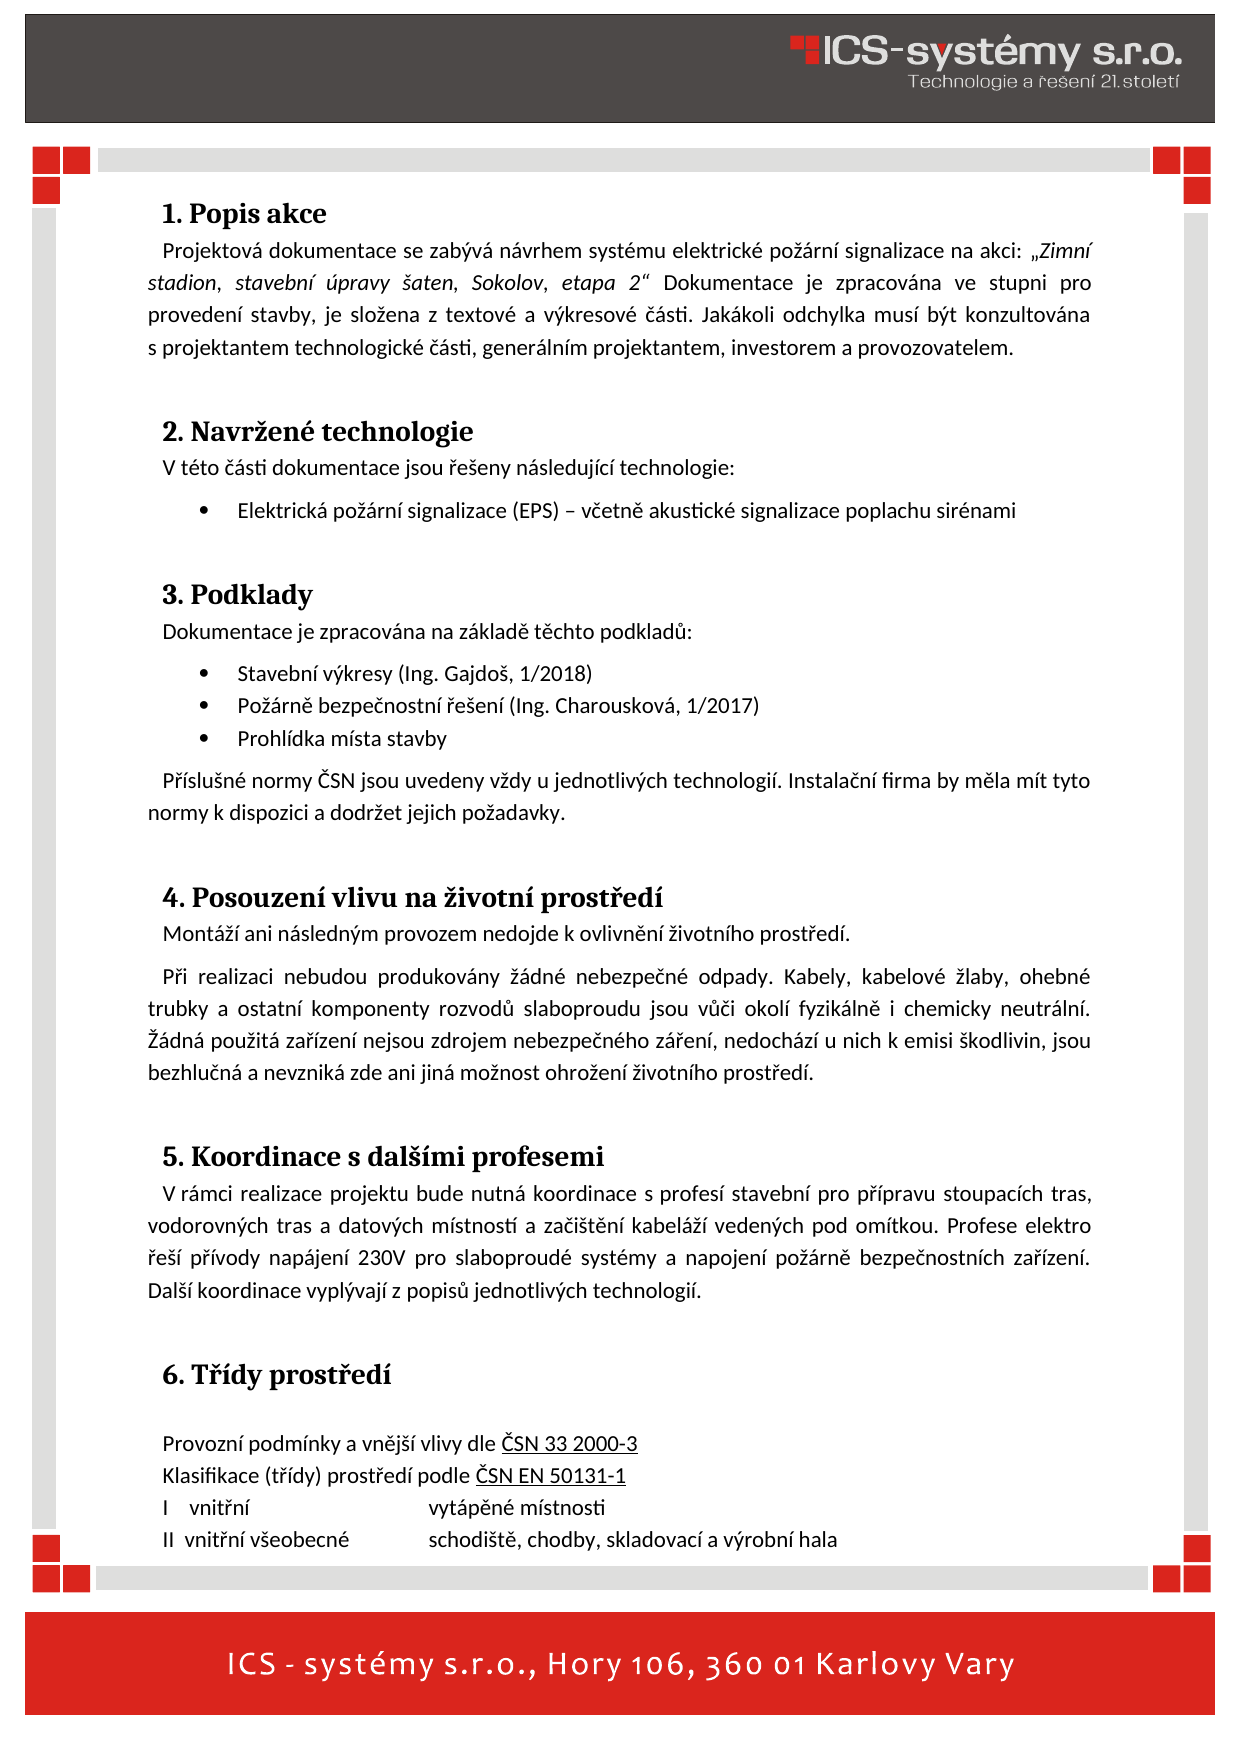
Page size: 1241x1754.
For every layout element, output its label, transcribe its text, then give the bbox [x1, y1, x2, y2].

text V rámci realizace projektu bude nutná koordinace s profesí stavební pro přípravu stoupacích tras, vodorovných tras a datových místností a začištění kabeláží vedených pod omítkou. Profese elektro řeší přívody napájení 230V pro slaboproudé systémy a napojení požárně bezpečnostních zařízení. Další koordinace vyplývají z popisů jednotlivých technologií. [148, 1179, 1093, 1304]
subtitle Podklady [162, 578, 1093, 612]
text Při realizaci nebudou produkovány žádné nebezpečné odpady. Kabely, kabelové žlaby, ohebné trubky a ostatní komponenty rozvodů slaboproudu jsou vůči okolí fyzikálně i chemicky neutrální. Žádná použitá zařízení nejsou zdrojem nebezpečného záření, nedochází u nich k emisi škodlivin, jsou bezhlučná a nevzniká zde ani jiná možnost ohrožení životního prostředí. [148, 962, 1093, 1086]
list Prohlídka místa stavby [200, 724, 1093, 752]
list Stavební výkresy (Ing. Gajdoš, 1/2018) [200, 659, 1093, 687]
text Klasifikace (třídy) prostředí podle ČSN EN 50131-1 [148, 1461, 1093, 1489]
subtitle Navržené technologie [162, 415, 1093, 448]
text Dokumentace je zpracována na základě těchto podkladů: [148, 617, 1093, 645]
text II vnitřní všeobecné schodiště, chodby, skladovací a výrobní hala [148, 1525, 1093, 1553]
list Požárně bezpečnostní řešení (Ing. Charousková, 1/2017) [200, 692, 1093, 719]
list Elektrická požární signalizace (EPS) – včetně akustické signalizace poplachu sirénami [200, 496, 1093, 524]
subtitle Třídy prostředí [162, 1358, 1093, 1391]
subtitle Popis akce [162, 198, 1093, 231]
text Projektová dokumentace se zabývá návrhem systému elektrické požární signalizace na akci: „Zimní stadion, stavební úpravy šaten, Sokolov, etapa 2“ Dokumentace je zpracována ve stupni pro provedení stavby, je složena z textové a výkresové části. Jakákoli odchylka musí být konzultována s projektantem technologické části, generálním projektantem, investorem a provozovatelem. [148, 236, 1093, 361]
subtitle Koordinace s dalšími profesemi [162, 1141, 1093, 1174]
text Montáží ani následným provozem nedojde k ovlivnění životního prostředí. [148, 919, 1093, 947]
text V této části dokumentace jsou řešeny následující technologie: [148, 453, 1093, 481]
text Provozní podmínky a vnější vlivy dle ČSN 33 2000-3 [148, 1429, 1093, 1457]
text Příslušné normy ČSN jsou uvedeny vždy u jednotlivých technologií. Instalační firma by měla mít tyto normy k dispozici a dodržet jejich požadavky. [148, 766, 1093, 827]
text I vnitřní vytápěné místnosti [148, 1493, 1093, 1521]
subtitle Posouzení vlivu na životní prostředí [162, 881, 1093, 914]
